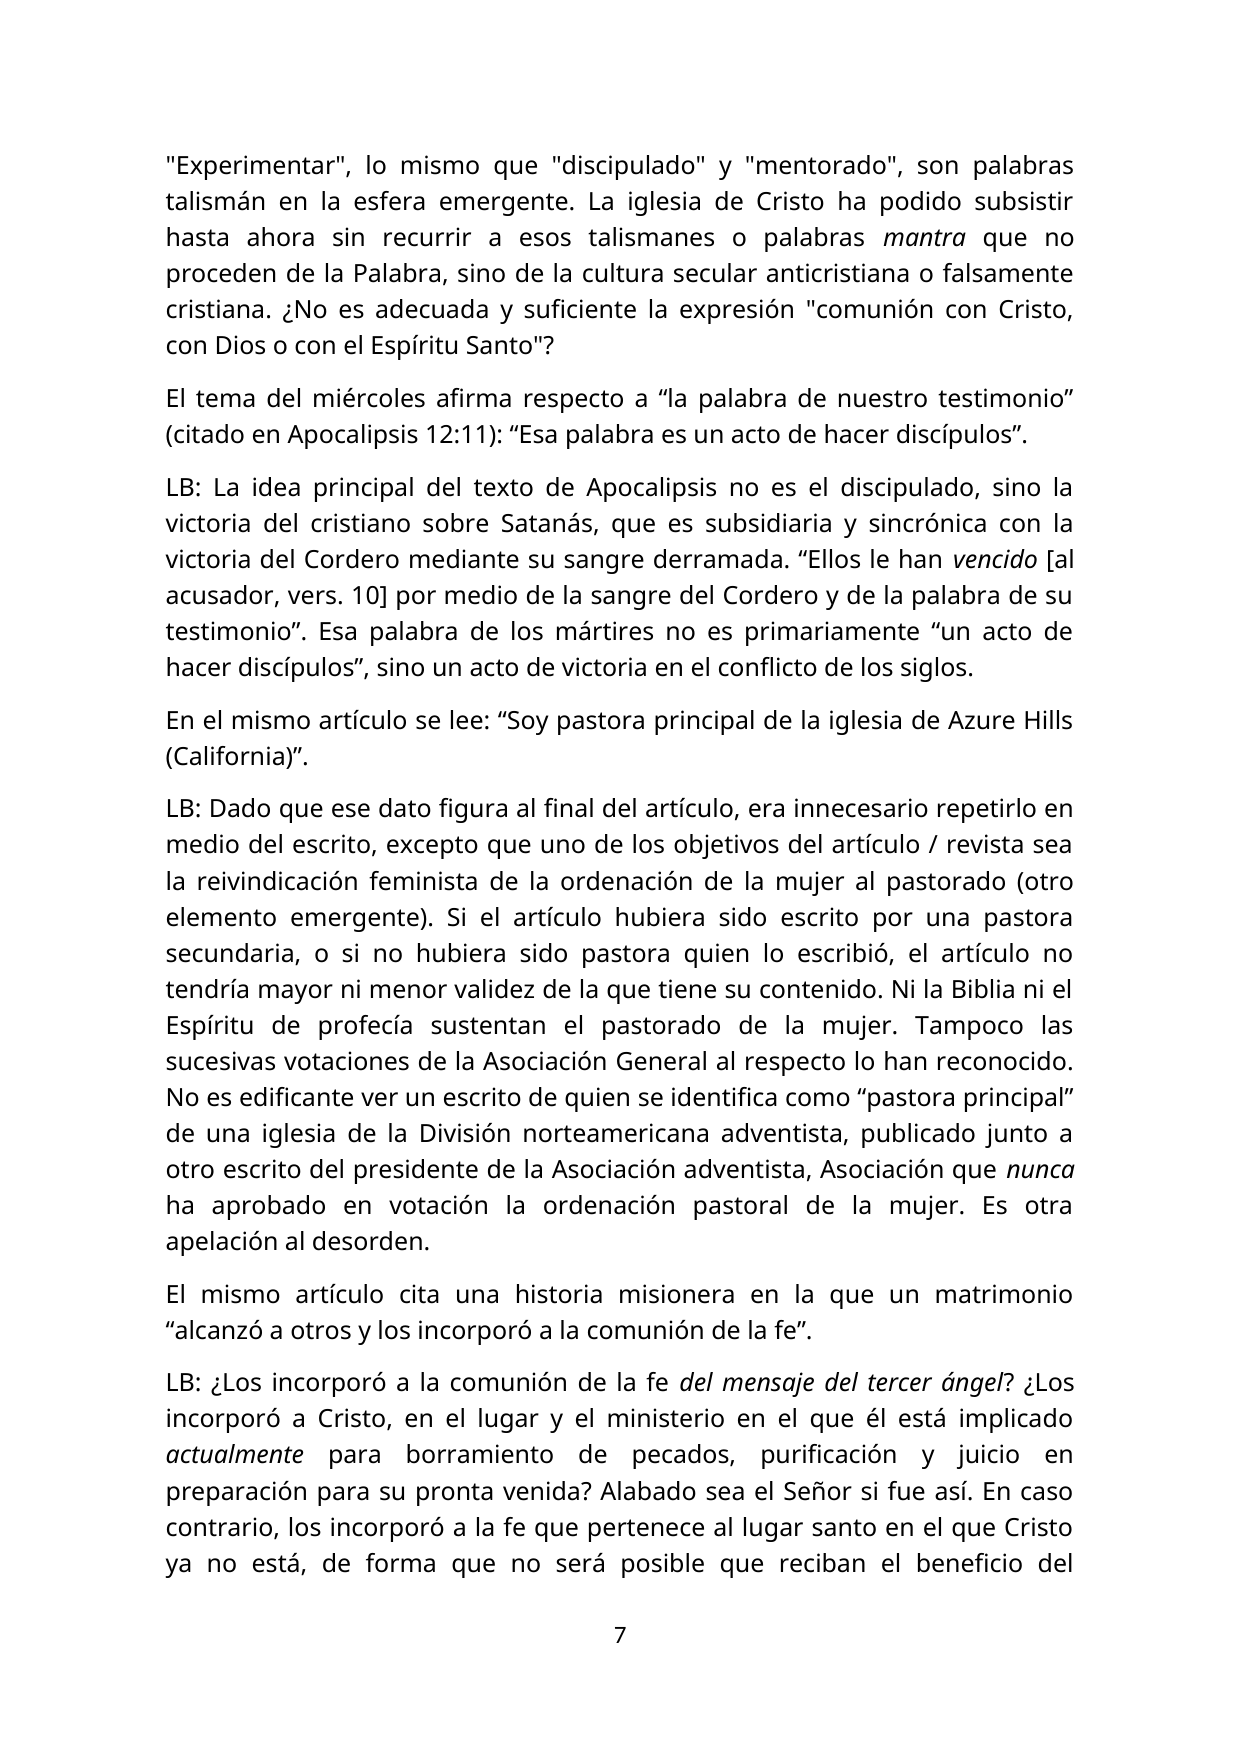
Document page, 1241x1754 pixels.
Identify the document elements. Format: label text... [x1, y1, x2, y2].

text En el mismo artículo se lee: “Soy pastora principal de la iglesia de Azure Hills (California)”. [165, 702, 1075, 772]
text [165, 1365, 1075, 1579]
text "Experimentar", lo mismo que "discipulado" y "mentorado", son palabras talismán en la esfera emergente. La iglesia de Cristo ha podido subsistir hasta ahora sin recurrir a esos talismanes o palabras mantra que no proceden de la Palabra, sino de la cultura secular anticristiana o falsamente cristiana. ¿No es adecuada y suficiente la expresión "comunión con Cristo, con Dios o con el Espíritu Santo"? [165, 148, 1075, 362]
text El tema del miércoles afirma respecto a “la palabra de nuestro testimonio” (citado en Apocalipsis 12:11): “Esa palabra es un acto de hacer discípulos”. [165, 381, 1075, 451]
text LB: Dado que ese dato figura al final del artículo, era innecesario repetirlo en medio del escrito, excepto que uno de los objetivos del artículo / revista sea la reivindicación feminista de la ordenación de la mujer al pastorado (otro elemento emergente). Si el artículo hubiera sido escrito por una pastora secundaria, o si no hubiera sido pastora quien lo escribió, el artículo no tendría mayor ni menor validez de la que tiene su contenido. Ni la Biblia ni el Espíritu de profecía sustentan el pastorado de la mujer. Tampoco las sucesivas votaciones de la Asociación General al respecto lo han reconocido. No es edificante ver un escrito de quien se identifica como “pastora principal” de una iglesia de la División norteamericana adventista, publicado junto a otro escrito del presidente de la Asociación adventista, Asociación que nunca ha aprobado en votación la ordenación pastoral de la mujer. Es otra apelación al desorden. [165, 791, 1075, 1258]
text LB: La idea principal del texto de Apocalipsis no es el discipulado, sino la victoria del cristiano sobre Satanás, que es subsidiaria y sincrónica con la victoria del Cordero mediante su sangre derramada. “Ellos le han vencido [al acusador, vers. 10] por medio de la sangre del Cordero y de la palabra de su testimonio”. Esa palabra de los mártires no es primariamente “un acto de hacer discípulos”, sino un acto de victoria en el conflicto de los siglos. [165, 469, 1075, 684]
text El mismo artículo cita una historia misionera en la que un matrimonio “alcanzó a otros y los incorporó a la comunión de la fe”. [165, 1276, 1075, 1346]
